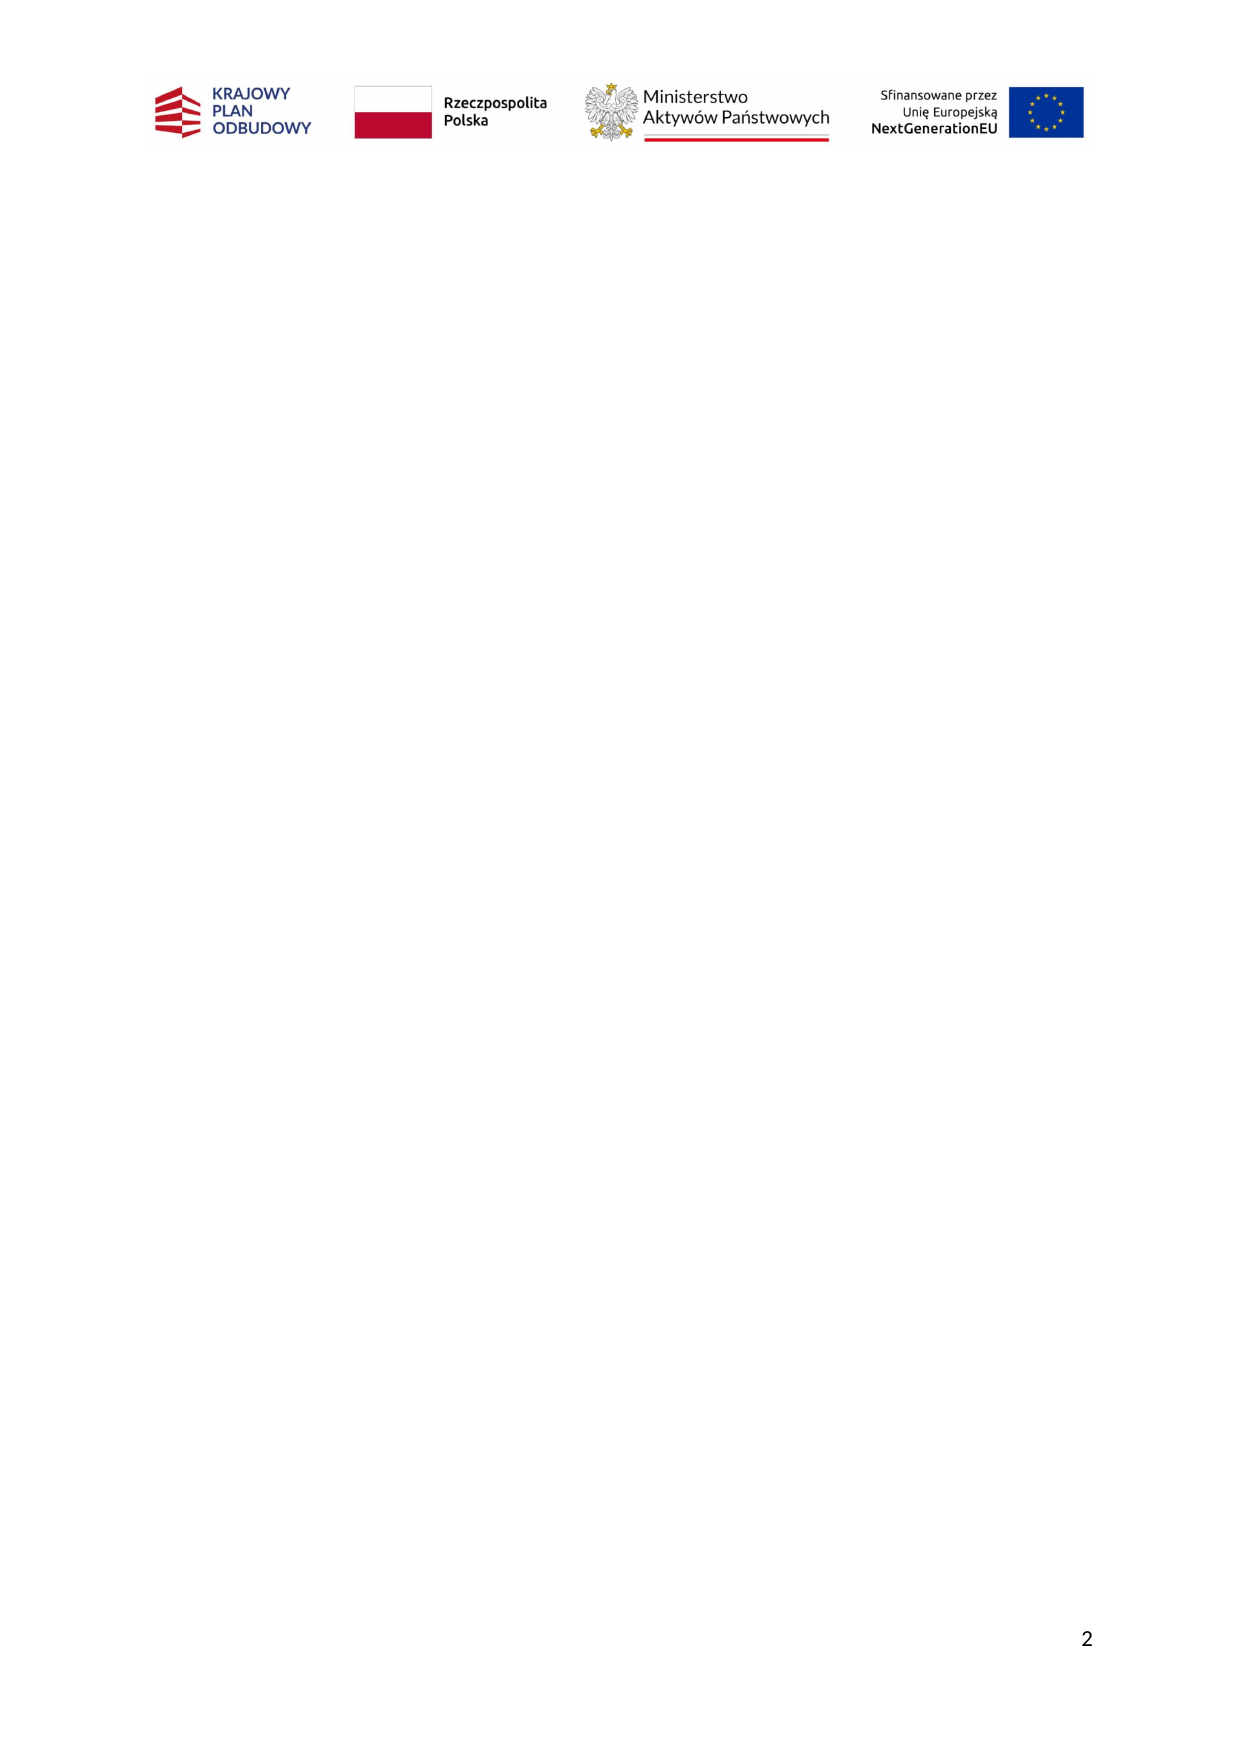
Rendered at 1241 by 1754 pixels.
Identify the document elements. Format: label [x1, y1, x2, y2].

picture [147, 73, 1092, 151]
